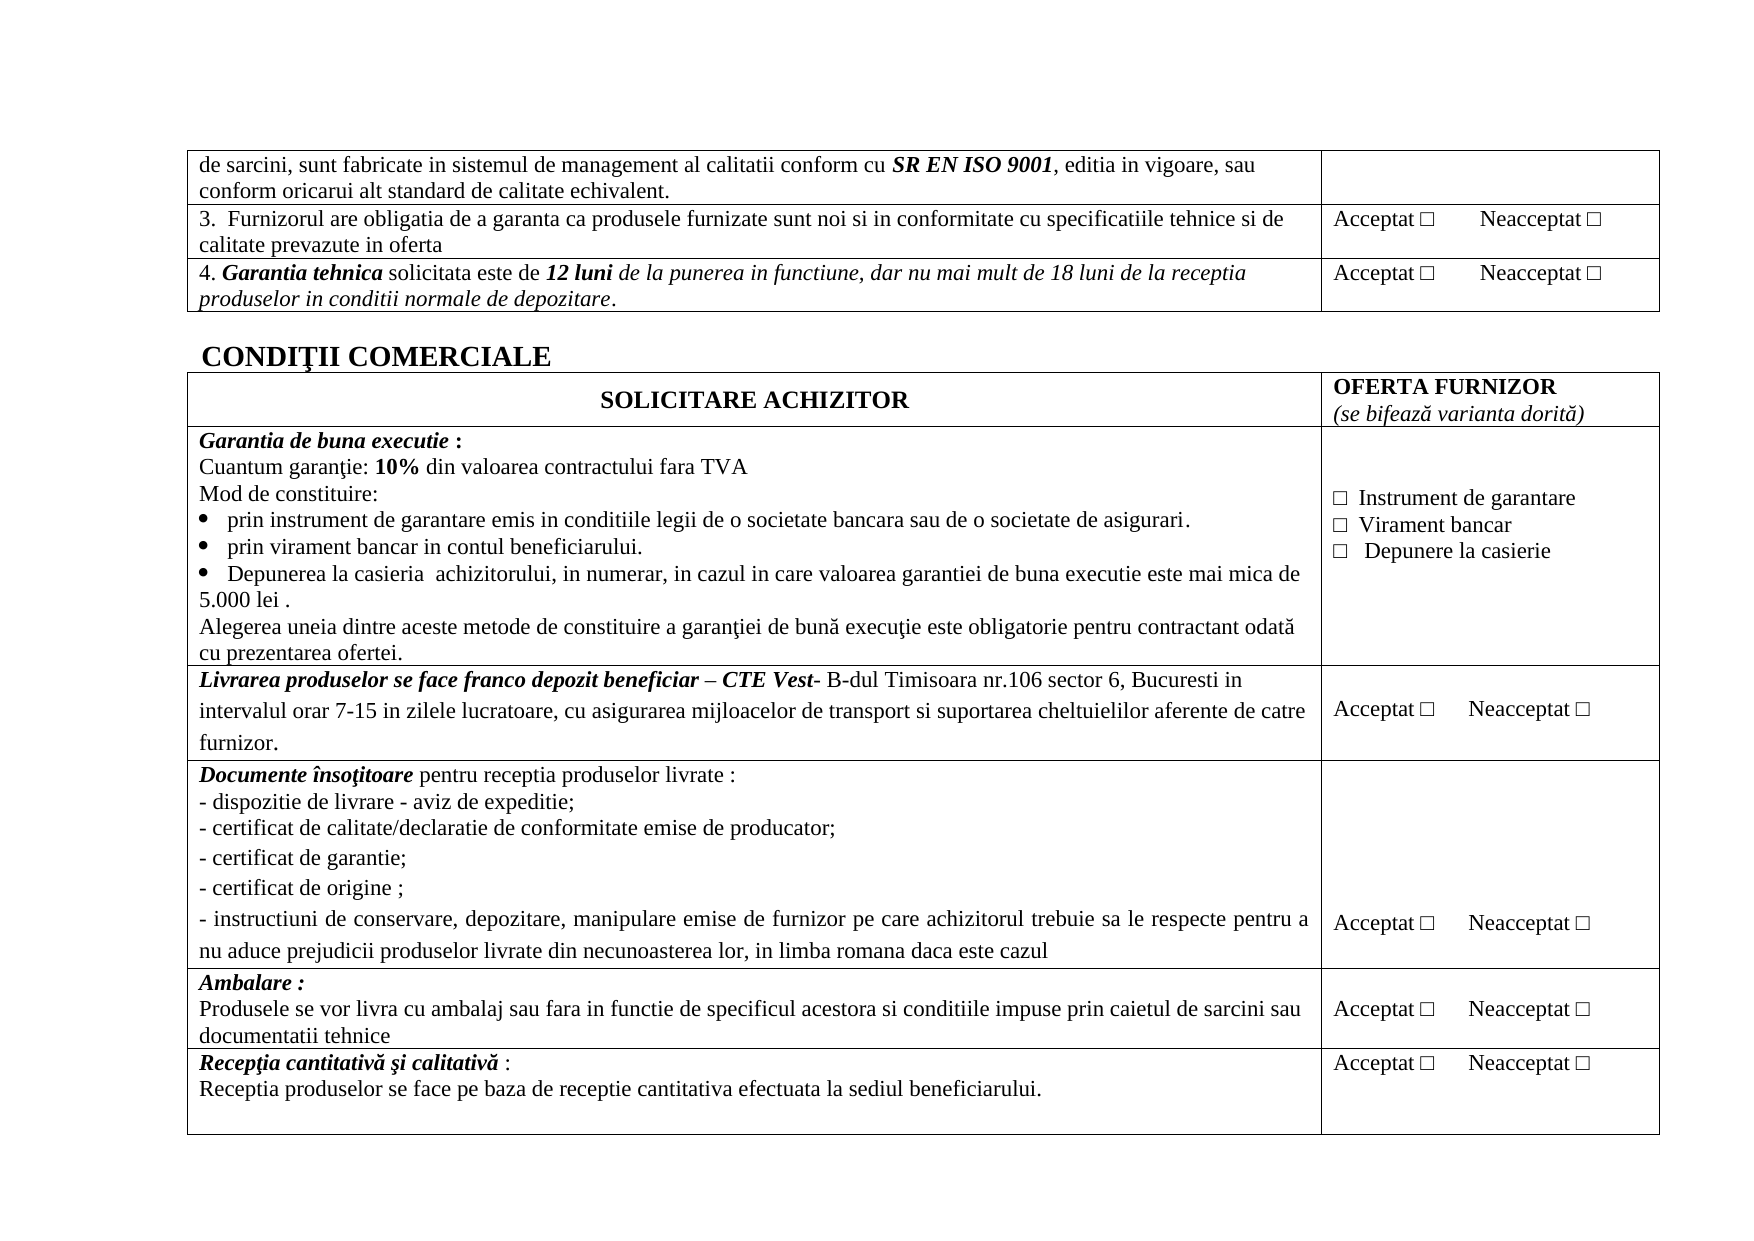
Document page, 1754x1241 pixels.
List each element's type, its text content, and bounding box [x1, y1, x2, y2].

table_cell Acceptat □ Neacceptat □ [1322, 666, 1659, 760]
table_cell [188, 151, 1321, 204]
table_cell Documente însoţitoare pentru receptia produselor livrate : - dispozitie de livrare - aviz de expeditie; - certificat de calitate/declaratie de conformitate emise de producator; - certificat de garantie; - certificat de origine ; - instructiuni de conservare, depozitare, manipulare emise de furnizor pe care achizitorul trebuie sa le respecte pentru a nu aduce prejudicii produselor livrate din necunoasterea lor, in limba romana daca este cazul [188, 761, 1321, 968]
table_header OFERTA FURNIZOR (se bifează varianta dorită) [1322, 373, 1659, 426]
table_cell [188, 1049, 1321, 1134]
table_cell Acceptat □ Neacceptat □ [1322, 259, 1659, 311]
table_cell Garantia de buna executie : Cuantum garanţie: 10% din valoarea contractului fara TVA Mod de constituire: prin instrument de garantare emis in conditiile legii de o societate bancara sau de o societate de asigurari. prin virament bancar in contul beneficiarului. Depunerea la casieria achizitorului, in numerar, in cazul in care valoarea garantiei de buna executie este mai mica de 5.000 lei . Alegerea uneia dintre aceste metode de constituire a garanţiei de bună execuţie este obligatorie pentru contractant odată cu prezentarea ofertei. [188, 427, 1321, 665]
table_cell 3. Furnizorul are obligatia de a garanta ca produsele furnizate sunt noi si in conformitate cu specificatiile tehnice si de calitate prevazute in oferta [188, 205, 1321, 257]
table_cell Acceptat □ Neacceptat □ [1322, 761, 1659, 968]
table_cell □ Instrument de garantare □ Virament bancar □ Depunere la casierie [1322, 427, 1659, 665]
table_cell Acceptat □ Neacceptat □ [1322, 205, 1659, 257]
text CONDIŢII COMERCIALE [150, 339, 1649, 372]
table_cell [1322, 1049, 1659, 1134]
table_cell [1322, 151, 1659, 204]
table_cell Acceptat □ Neacceptat □ [1322, 969, 1659, 1048]
table_header SOLICITARE ACHIZITOR [188, 373, 1321, 426]
table_cell 4. Garantia tehnica solicitata este de 12 luni de la punerea in functiune, dar nu mai mult de 18 luni de la receptia produselor in conditii normale de depozitare. [188, 259, 1321, 311]
table_cell Ambalare : Produsele se vor livra cu ambalaj sau fara in functie de specificul acestora si conditiile impuse prin caietul de sarcini sau documentatii tehnice [188, 969, 1321, 1048]
table_cell Livrarea produselor se face franco depozit beneficiar – CTE Vest- B-dul Timisoara nr.106 sector 6, Bucuresti in intervalul orar 7-15 in zilele lucratoare, cu asigurarea mijloacelor de transport si suportarea cheltuielilor aferente de catre furnizor. [188, 666, 1321, 760]
